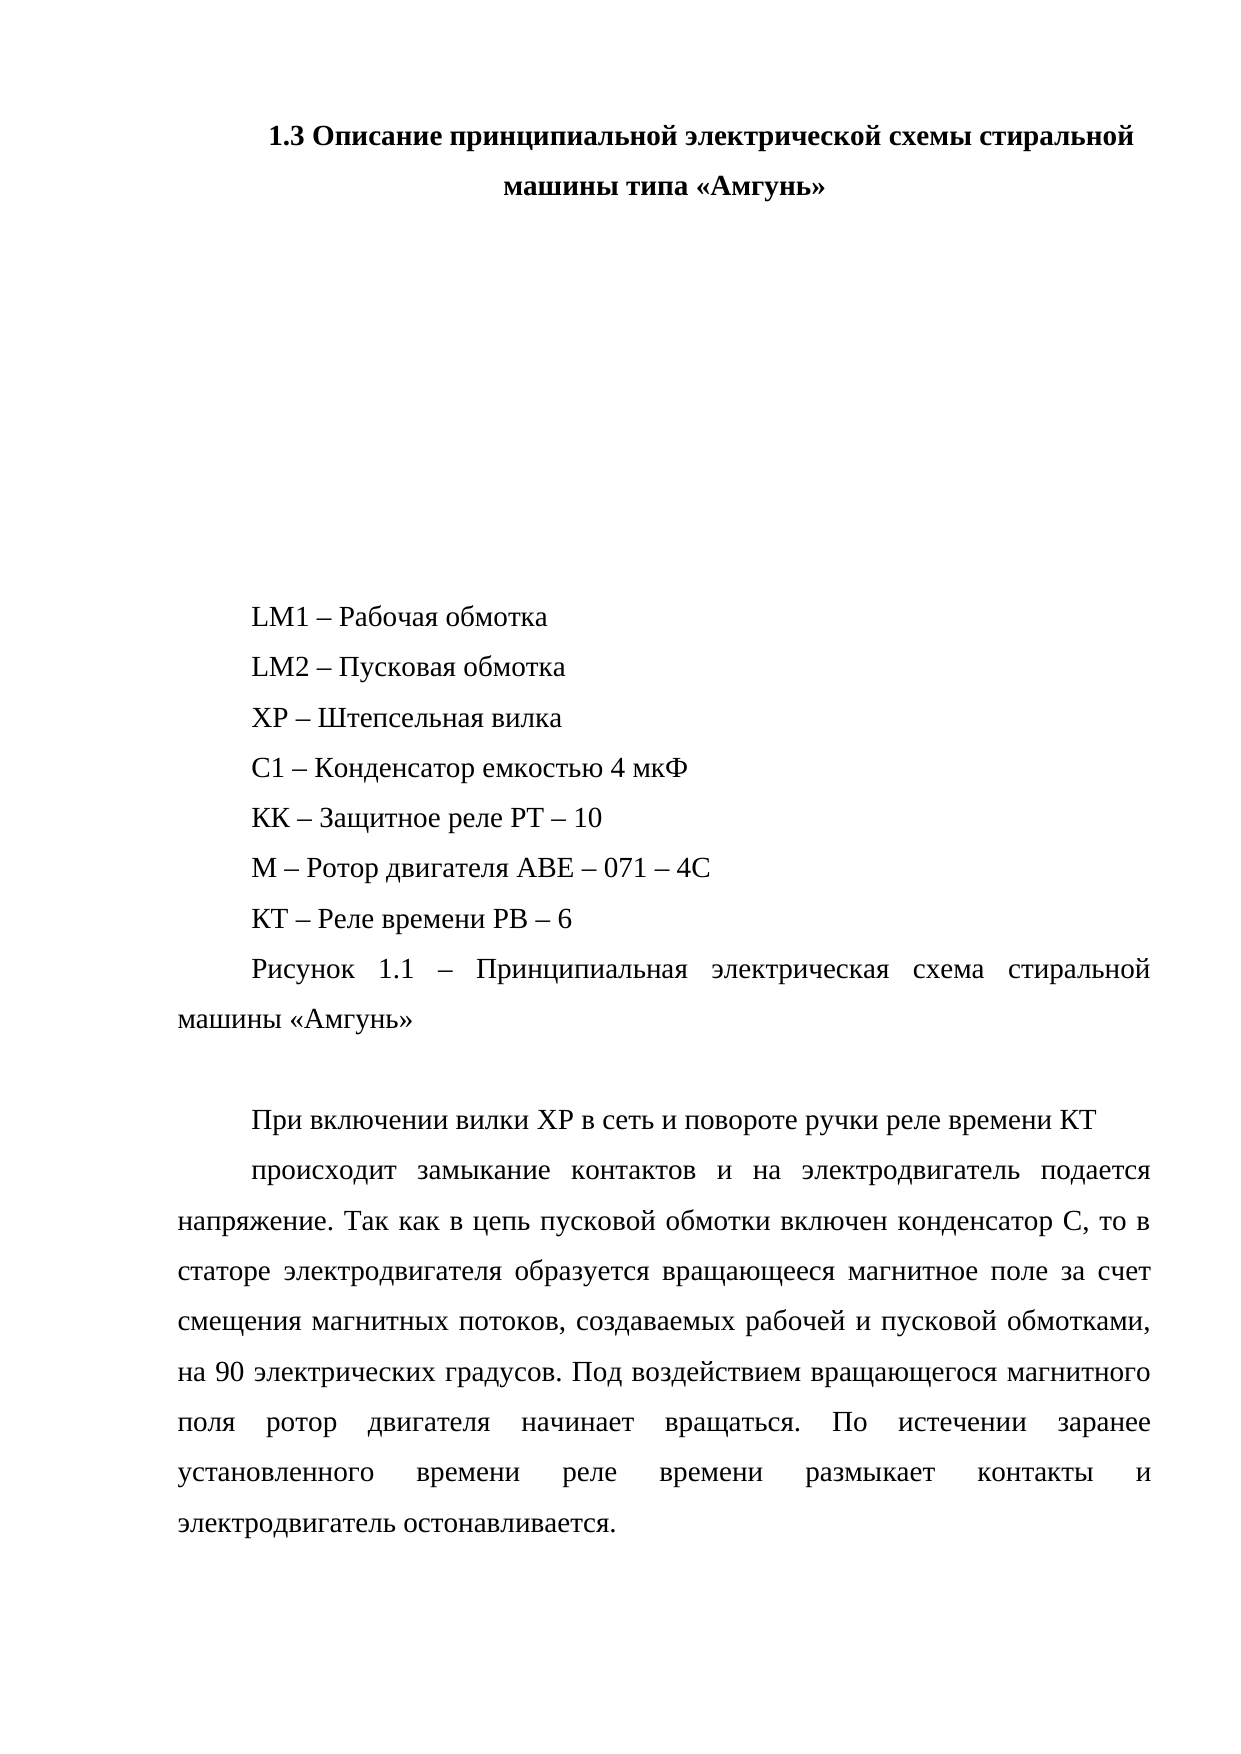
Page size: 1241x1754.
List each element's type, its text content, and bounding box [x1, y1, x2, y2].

text КК – Защитное реле РТ – 10 [177, 800, 1152, 834]
text LM2 – Пусковая обмотка [177, 649, 1152, 683]
text КТ – Реле времени РВ – 6 [177, 901, 1152, 934]
text Рисунок 1.1 – Принципиальная электрическая схема стиральной машины «Амгунь» [177, 951, 1152, 1035]
text С1 – Конденсатор емкостью 4 мкФ [177, 750, 1152, 783]
text 1.3 Описание принципиальной электрической схемы стиральной машины типа «Амгунь» [177, 118, 1152, 202]
text происходит замыкание контактов и на электродвигатель подается напряжение. Так как в цепь пусковой обмотки включен конденсатор С, то в статоре электродвигателя образуется вращающееся магнитное поле за счет смещения магнитных потоков, создаваемых рабочей и пусковой обмотками, на 90 электрических градусов. Под воздействием вращающегося магнитного поля ротор двигателя начинает вращаться. По истечении заранее установленного времени реле времени размыкает контакты и электродвигатель остонавливается. [177, 1152, 1152, 1538]
text М – Ротор двигателя АВЕ – 071 – 4С [177, 851, 1152, 884]
text При включении вилки XP в сеть и повороте ручки реле времени КТ [177, 1102, 1152, 1136]
text XP – Штепсельная вилка [177, 700, 1152, 733]
text LM1 – Рабочая обмотка [177, 599, 1152, 633]
